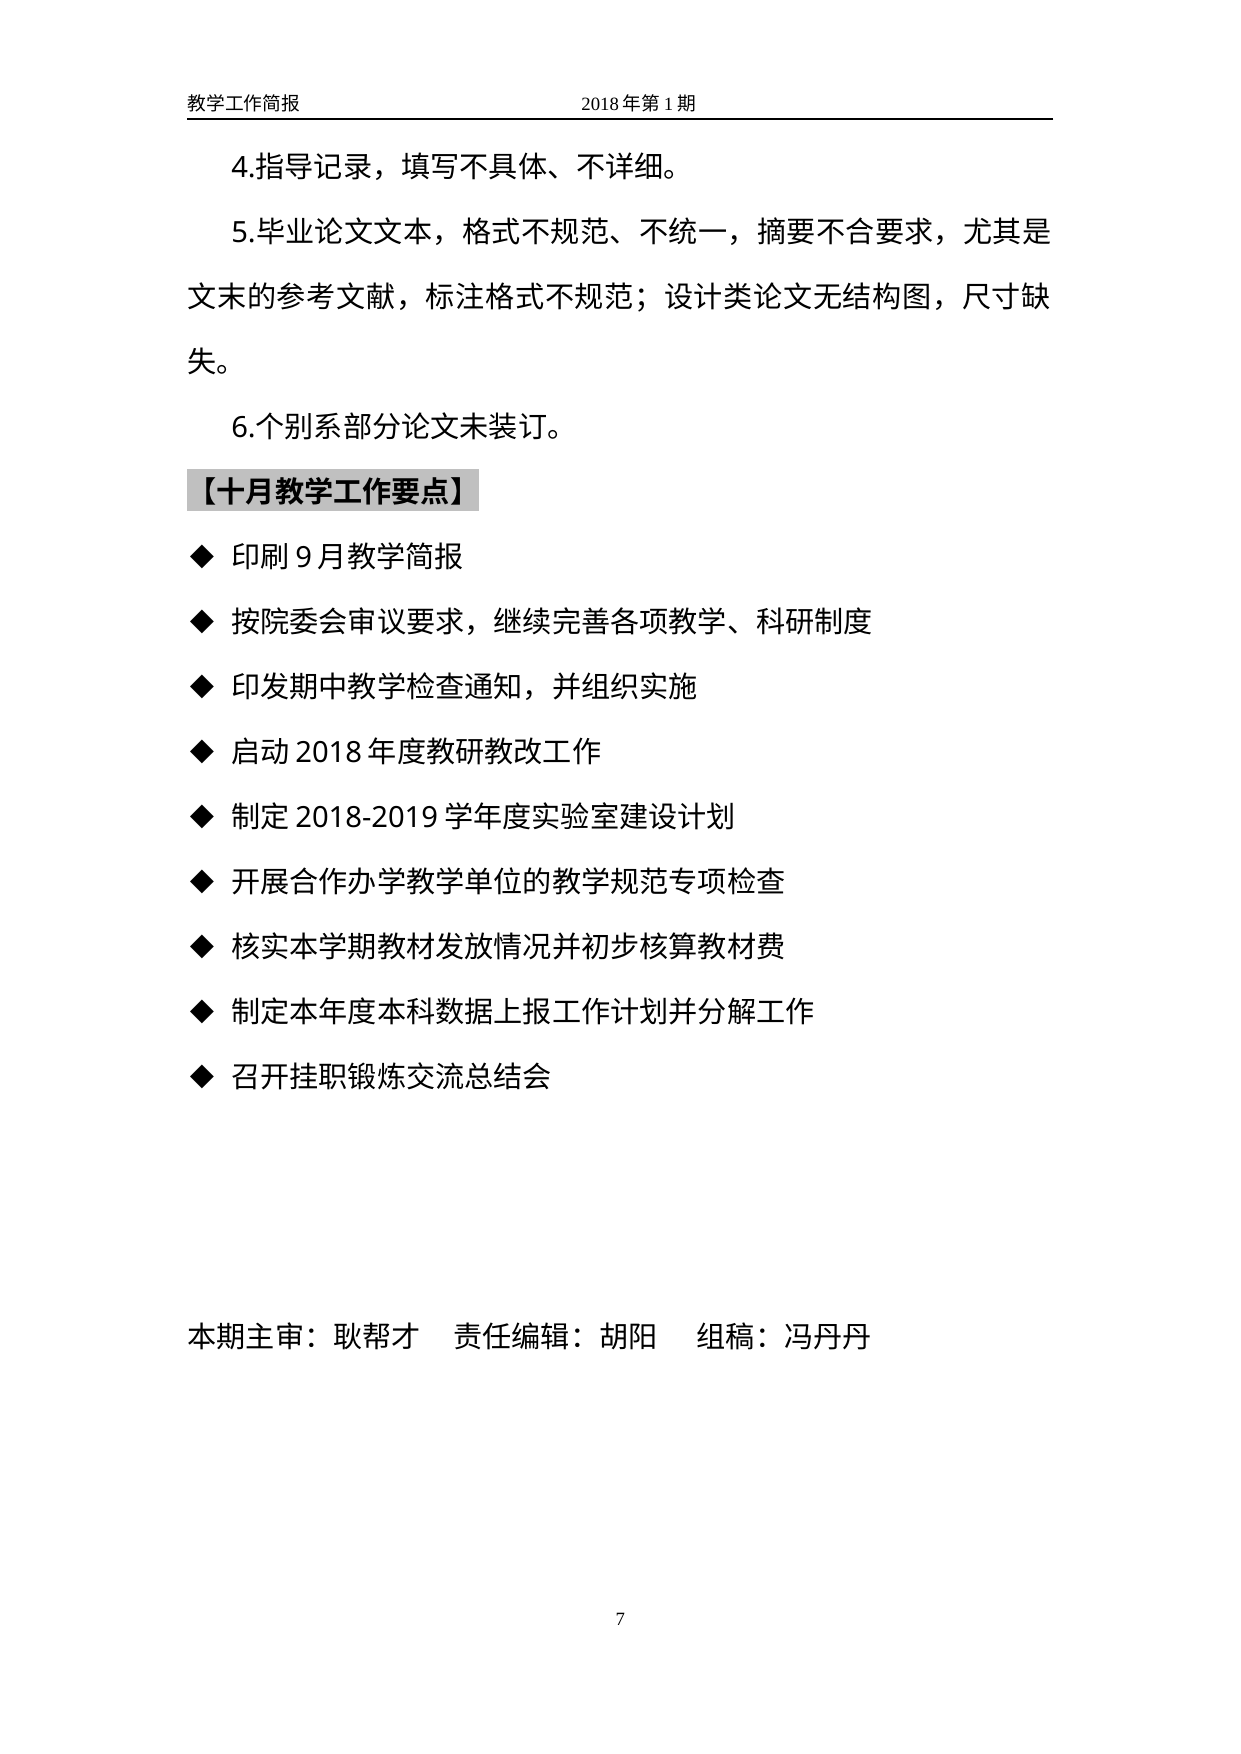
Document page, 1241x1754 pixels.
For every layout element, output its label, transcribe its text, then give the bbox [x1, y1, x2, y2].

list 制定2018-2019学年度实验室建设计划 [187, 782, 1053, 847]
list 启动2018年度教研教改工作 [187, 717, 1053, 782]
text 【十月教学工作要点】 [187, 457, 1053, 522]
text 5.毕业论文文本，格式不规范、不统一，摘要不合要求，尤其是文末的参考文献，标注格式不规范；设计类论文无结构图，尺寸缺失。 [187, 197, 1053, 392]
text 本期主审：耿帮才 责任编辑：胡阳 组稿：冯丹丹 [187, 1302, 1053, 1367]
text 6.个别系部分论文未装订。 [187, 392, 1053, 457]
list 制定本年度本科数据上报工作计划并分解工作 [187, 977, 1053, 1042]
list 印发期中教学检查通知，并组织实施 [187, 652, 1053, 717]
list 召开挂职锻炼交流总结会 [187, 1042, 1053, 1107]
list 开展合作办学教学单位的教学规范专项检查 [187, 847, 1053, 912]
list 核实本学期教材发放情况并初步核算教材费 [187, 912, 1053, 977]
text 4.指导记录，填写不具体、不详细。 [187, 132, 1053, 197]
list 按院委会审议要求，继续完善各项教学、科研制度 [187, 587, 1053, 652]
list 印刷9月教学简报 [187, 522, 1053, 587]
